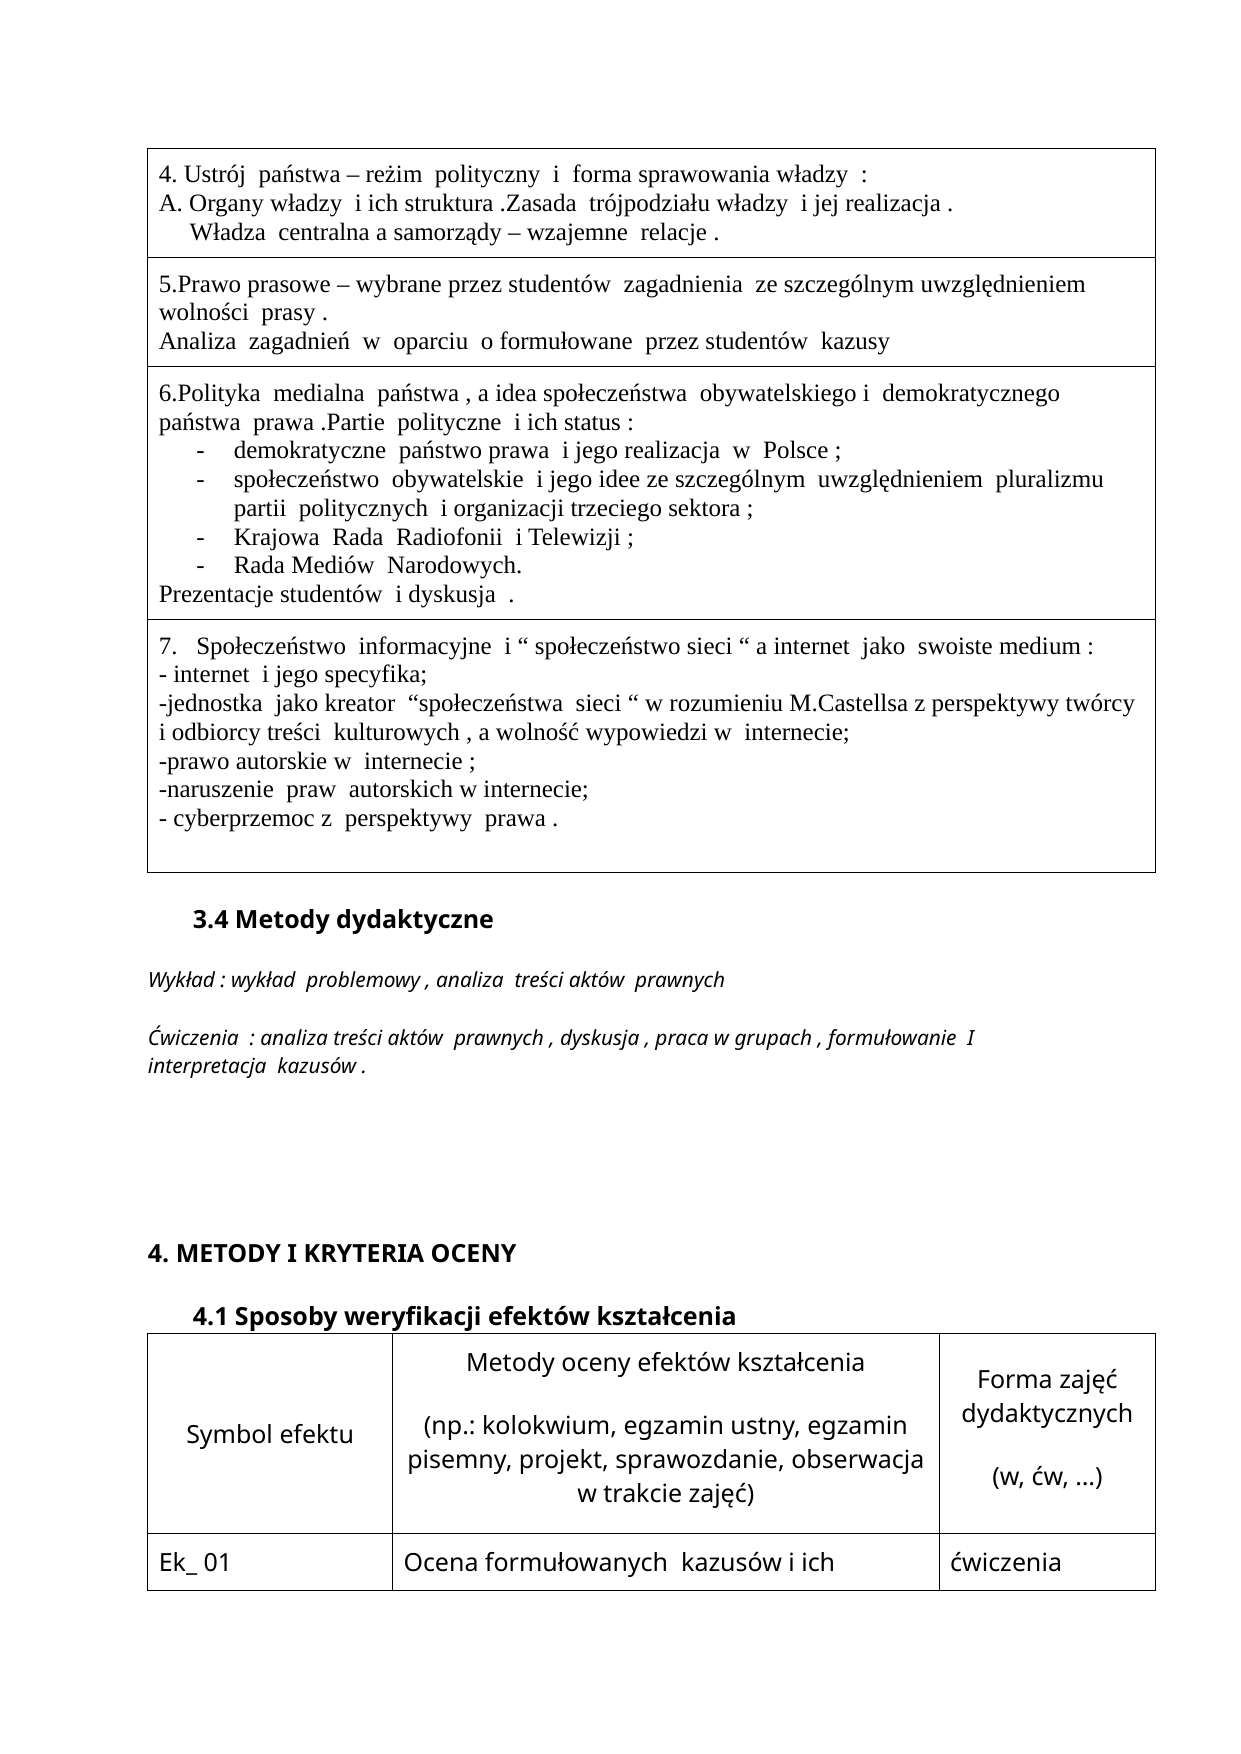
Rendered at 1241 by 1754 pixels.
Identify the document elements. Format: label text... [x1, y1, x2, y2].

text 4.1 Sposoby weryfikacji efektów kształcenia [193, 1298, 1093, 1333]
text Wykład : wykład problemowy , analiza treści aktów prawnych [148, 965, 1093, 994]
table_cell 6.Polityka medialna państwa , a idea społeczeństwa obywatelskiego i demokratycznego państwa prawa .Partie polityczne i ich status : demokratyczne państwo prawa i jego realizacja w Polsce ; społeczeństwo obywatelskie i jego idee ze szczególnym uwzględnieniem pluralizmu partii politycznych i organizacji trzeciego sektora ; Krajowa Rada Radiofonii i Telewizji ; Rada Mediów Narodowych. Prezentacje studentów i dyskusja . [148, 367, 1155, 619]
table_cell ćwiczenia wykład [940, 1534, 1155, 1590]
text 4. METODY I KRYTERIA OCENY [148, 1235, 1093, 1269]
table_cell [393, 1534, 939, 1590]
table_header Symbol efektu [148, 1334, 392, 1533]
table_cell Ek_ 01 [148, 1534, 392, 1590]
text 3.4 Metody dydaktyczne [193, 902, 1093, 936]
table_cell 7. Społeczeństwo informacyjne i “ społeczeństwo sieci “ a internet jako swoiste medium : - internet i jego specyfika; -jednostka jako kreator “społeczeństwa sieci “ w rozumieniu M.Castellsa z perspektywy twórcy i odbiorcy treści kulturowych , a wolność wypowiedzi w internecie; -prawo autorskie w internecie ; -naruszenie praw autorskich w internecie; - cyberprzemoc z perspektywy prawa . [148, 620, 1155, 872]
text Ćwiczenia : analiza treści aktów prawnych , dyskusja , praca w grupach , formułowanie I interpretacja kazusów . [148, 1023, 1093, 1080]
table_cell 5.Prawo prasowe – wybrane przez studentów zagadnienia ze szczególnym uwzględnieniem wolności prasy . Analiza zagadnień w oparciu o formułowane przez studentów kazusy [148, 258, 1155, 366]
table_header Forma zajęć dydaktycznych (w, ćw, …) [940, 1334, 1155, 1533]
table_header Metody oceny efektów kształcenia (np.: kolokwium, egzamin ustny, egzamin pisemny, projekt, sprawozdanie, obserwacja w trakcie zajęć) [393, 1334, 939, 1533]
table_cell 4. Ustrój państwa – reżim polityczny i forma sprawowania władzy : A. Organy władzy i ich struktura .Zasada trójpodziału władzy i jej realizacja . Władza centralna a samorządy – wzajemne relacje . [148, 149, 1155, 257]
